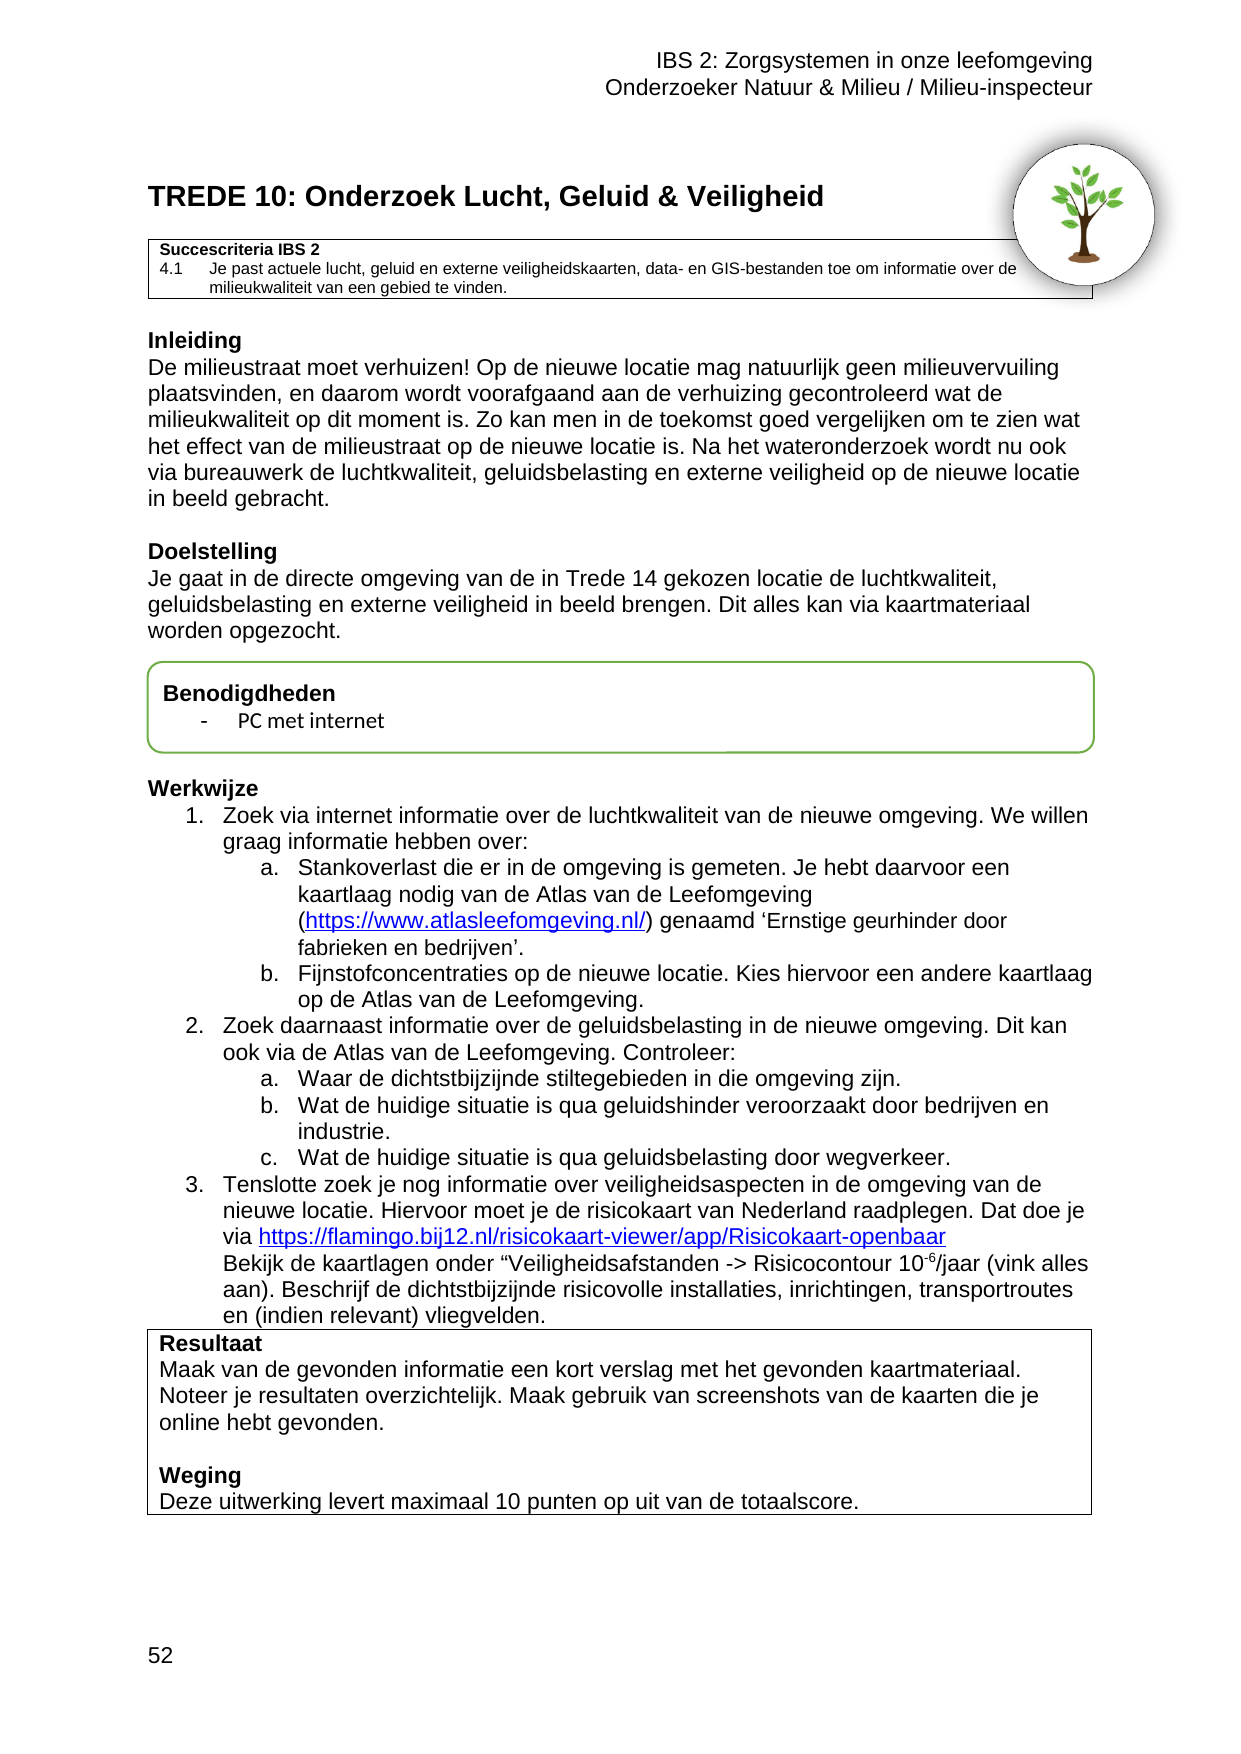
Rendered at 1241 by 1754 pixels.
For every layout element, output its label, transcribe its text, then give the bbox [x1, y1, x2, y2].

text Bekijk de kaartlagen onder “Veiligheidsafstanden -> Risicocontour 10-6/jaar (vink alles aan). Beschrijf de dichtstbijzijnde risicovolle installaties, inrichtingen, transportroutes en (indien relevant) vliegvelden. [223, 1250, 1093, 1329]
text Doelstelling [148, 538, 1093, 564]
text Inleiding [148, 327, 1093, 354]
text Je gaat in de directe omgeving van de in Trede 14 gekozen locatie de luchtkwaliteit, geluidsbelasting en externe veiligheid in beeld brengen. Dit alles kan via kaartmateriaal worden opgezocht. [148, 564, 1093, 643]
list Stankoverlast die er in de omgeving is gemeten. Je hebt daarvoor een kaartlaag nodig van de Atlas van de Leefomgeving (https://www.atlasleefomgeving.nl/) genaamd ‘Ernstige geurhinder door fabrieken en bedrijven’. [260, 854, 1093, 960]
list Zoek via internet informatie over de luchtkwaliteit van de nieuwe omgeving. We willen graag informatie hebben over: [185, 802, 1093, 854]
table_header Succescriteria IBS 2 4.1 Je past actuele lucht, geluid en externe veiligheidskaarten, data- en GIS-bestanden toe om informatie over de milieukwaliteit van een gebied te vinden. [149, 240, 993, 297]
picture [1008, 139, 1159, 290]
table_header Resultaat Maak van de gevonden informatie een kort verslag met het gevonden kaartmateriaal. Noteer je resultaten overzichtelijk. Maak gebruik van screenshots van de kaarten die je online hebt gevonden. Weging Deze uitwerking levert maximaal 10 punten op uit van de totaalscore. [148, 1330, 1091, 1514]
list Wat de huidige situatie is qua geluidshinder veroorzaakt door bedrijven en industrie. [260, 1092, 1093, 1144]
text Werkwijze [148, 775, 1093, 802]
list Waar de dichtstbijzijnde stiltegebieden in die omgeving zijn. [260, 1065, 1093, 1092]
list Wat de huidige situatie is qua geluidsbelasting door wegverkeer. [260, 1144, 1093, 1171]
text De milieustraat moet verhuizen! Op de nieuwe locatie mag natuurlijk geen milieuvervuiling plaatsvinden, en daarom wordt voorafgaand aan de verhuizing gecontroleerd wat de milieukwaliteit op dit moment is. Zo kan men in de toekomst goed vergelijken om te zien wat het effect van de milieustraat op de nieuwe locatie is. Na het wateronderzoek wordt nu ook via bureauwerk de luchtkwaliteit, geluidsbelasting en externe veiligheid op de nieuwe locatie in beeld gebracht. [148, 354, 1093, 512]
list Tenslotte zoek je nog informatie over veiligheidsaspecten in de omgeving van de nieuwe locatie. Hiervoor moet je de risicokaart van Nederland raadplegen. Dat doe je via https://flamingo.bij12.nl/risicokaart-viewer/app/Risicokaart-openbaar [185, 1171, 1093, 1250]
list Zoek daarnaast informatie over de geluidsbelasting in de nieuwe omgeving. Dit kan ook via de Atlas van de Leefomgeving. Controleer: [185, 1012, 1093, 1065]
subtitle TREDE 10: Onderzoek Lucht, Geluid & Veiligheid [148, 179, 984, 213]
list Fijnstofconcentraties op de nieuwe locatie. Kies hiervoor een andere kaartlaag op de Atlas van de Leefomgeving. [260, 960, 1093, 1012]
